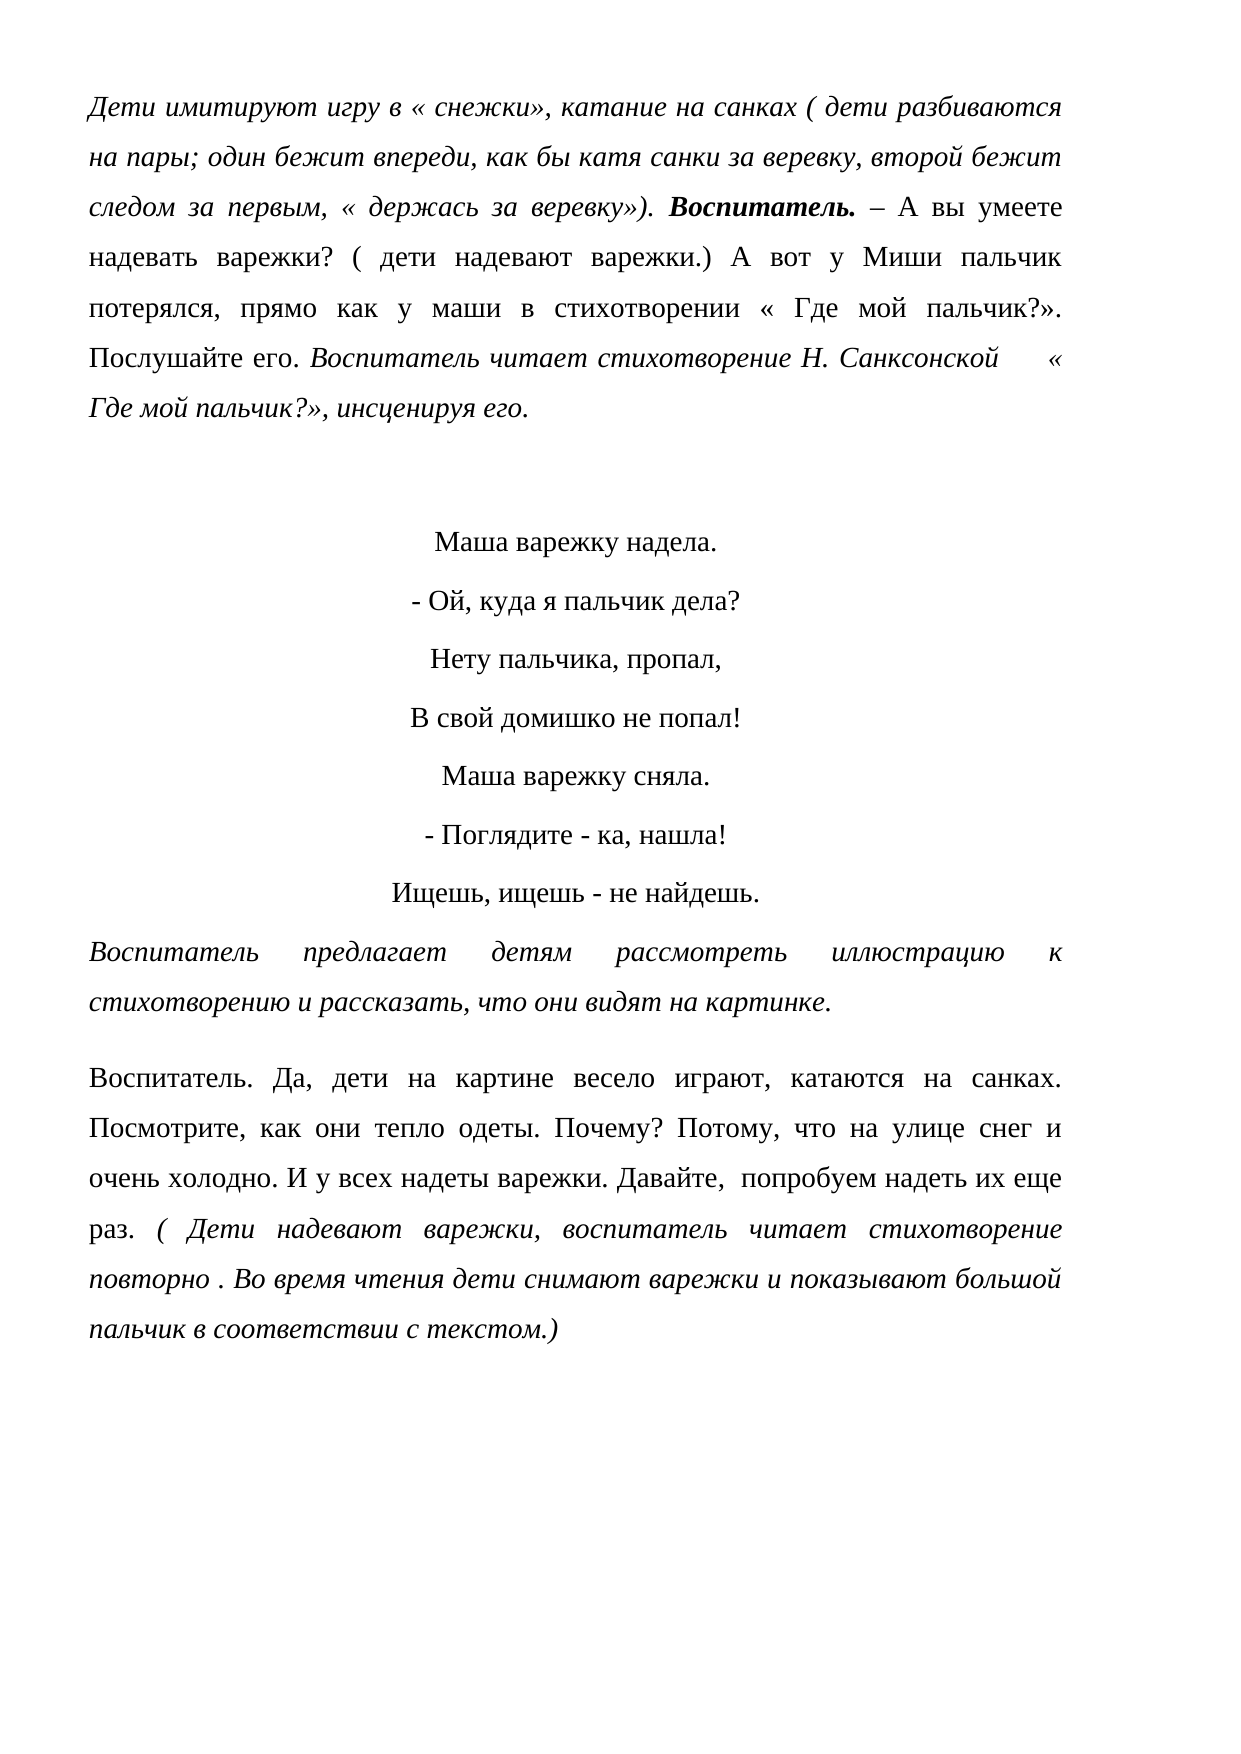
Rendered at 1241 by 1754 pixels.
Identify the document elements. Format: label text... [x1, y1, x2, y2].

text Воспитатель. Да, дети на картине весело играют, катаются на санках. Посмотрите, как они тепло одеты. Почему? Потому, что на улице снег и очень холодно. И у всех надеты варежки. Давайте, попробуем надеть их еще раз. ( Дети надевают варежки, воспитатель читает стихотворение повторно . Во время чтения дети снимают варежки и показывают большой пальчик в соответствии с текстом.) [89, 1060, 1063, 1345]
text Маша варежку сняла. [89, 758, 1063, 792]
text - Поглядите - ка, нашла! [89, 817, 1063, 851]
text Воспитатель предлагает детям рассмотреть иллюстрацию к стихотворению и рассказать, что они видят на картинке. [89, 934, 1063, 1018]
text Ищешь, ищешь - не найдешь. [89, 876, 1063, 909]
text - Ой, куда я пальчик дела? [89, 583, 1063, 616]
text Дети имитируют игру в « снежки», катание на санках ( дети разбиваются на пары; один бежит впереди, как бы катя санки за веревку, второй бежит следом за первым, « держась за веревку»). Воспитатель. – А вы умеете надевать варежки? ( дети надевают варежки.) А вот у Миши пальчик потерялся, прямо как у маши в стихотворении « Где мой пальчик?». Послушайте его. Воспитатель читает стихотворение Н. Санксонской « Где мой пальчик?», инсценируя его. [89, 89, 1063, 424]
text В свой домишко не попал! [89, 700, 1063, 733]
text Нету пальчика, пропал, [89, 641, 1063, 675]
text Маша варежку надела. [89, 524, 1063, 558]
